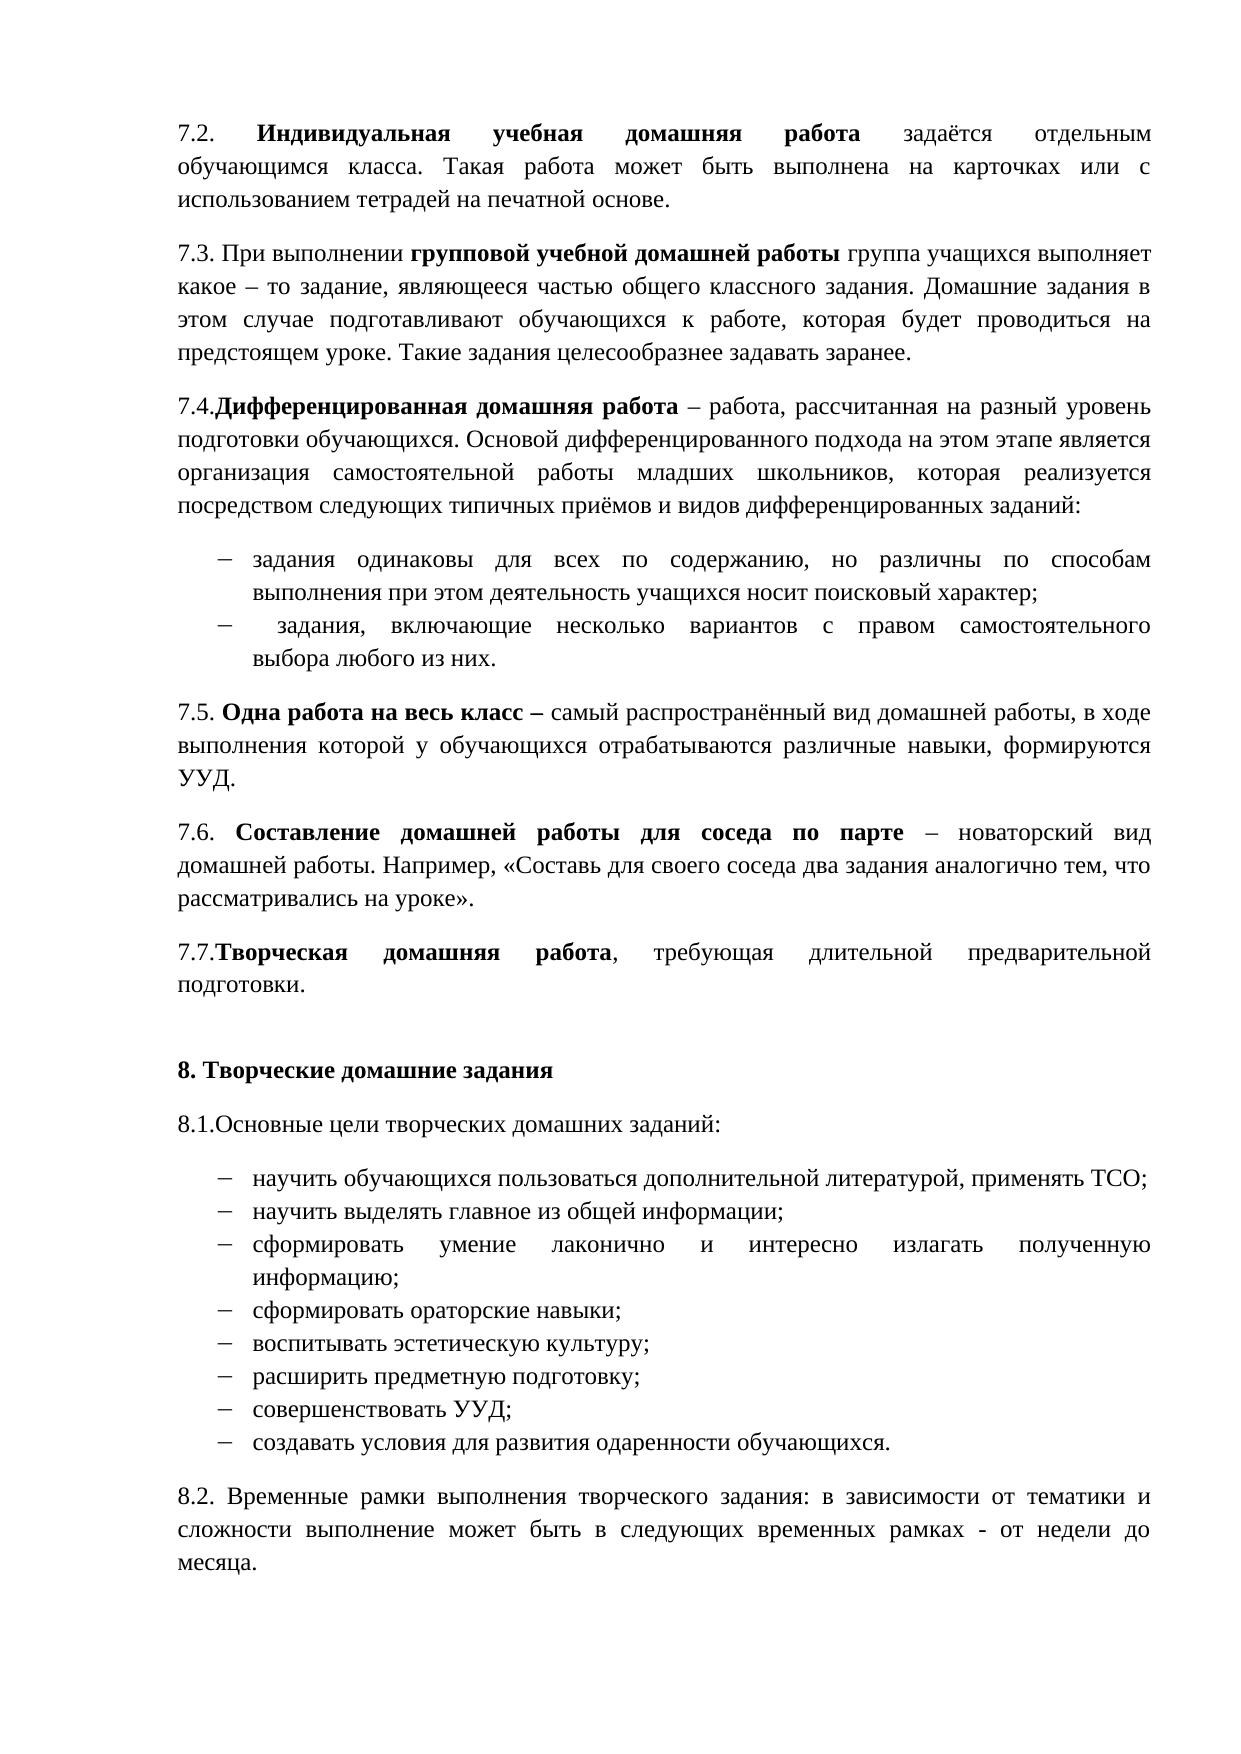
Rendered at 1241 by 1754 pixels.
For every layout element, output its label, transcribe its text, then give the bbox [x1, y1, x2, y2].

list сформировать умение лаконично и интересно излагать полученную информацию; [215, 1229, 1152, 1291]
text 8. Творческие домашние задания [177, 1056, 1152, 1084]
text 7.4.Дифференцированная домашняя работа – работа, рассчитанная на разный уровень подготовки обучающихся. Основой дифференцированного подхода на этом этапе является организация самостоятельной работы младших школьников, которая реализуется посредством следующих типичных приёмов и видов дифференцированных заданий: [177, 391, 1152, 519]
list научить выделять главное из общей информации; [215, 1196, 1152, 1225]
text 7.3. При выполнении групповой учебной домашней работы группа учащихся выполняет какое – то задание, являющееся частью общего классного задания. Домашние задания в этом случае подготавливают обучающихся к работе, которая будет проводиться на предстоящем уроке. Такие задания целесообразнее задавать заранее. [177, 238, 1152, 366]
list задания одинаковы для всех по содержанию, но различны по способам выполнения при этом деятельность учащихся носит поисковый характер; [215, 544, 1152, 606]
text 7.5. Одна работа на весь класс – самый распространённый вид домашней работы, в ходе выполнения которой у обучающихся отрабатываются различные навыки, формируются УУД. [177, 697, 1152, 792]
list сформировать ораторские навыки; [215, 1295, 1152, 1324]
text 7.6. Составление домашней работы для соседа по парте – новаторский вид домашней работы. Например, «Составь для своего соседа два задания аналогично тем, что рассматривались на уроке». [177, 817, 1152, 911]
list расширить предметную подготовку; [215, 1361, 1152, 1390]
text 8.1.Основные цели творческих домашних заданий: [177, 1109, 1152, 1138]
list воспитывать эстетическую культуру; [215, 1328, 1152, 1357]
list задания, включающие несколько вариантов с правом самостоятельного выбора любого из них. [215, 610, 1152, 672]
text 7.2. Индивидуальная учебная домашняя работа задаётся отдельным обучающимся класса. Такая работа может быть выполнена на карточках или с использованием тетрадей на печатной основе. [177, 118, 1152, 213]
list создавать условия для развития одаренности обучающихся. [215, 1427, 1152, 1456]
text 7.7.Творческая домашняя работа, требующая длительной предварительной подготовки. [177, 937, 1152, 1031]
list научить обучающихся пользоваться дополнительной литературой, применять ТСО; [215, 1163, 1152, 1192]
list совершенствовать УУД; [215, 1394, 1152, 1423]
text 8.2. Временные рамки выполнения творческого задания: в зависимости от тематики и сложности выполнение может быть в следующих временных рамках - от недели до месяца. [177, 1481, 1152, 1576]
